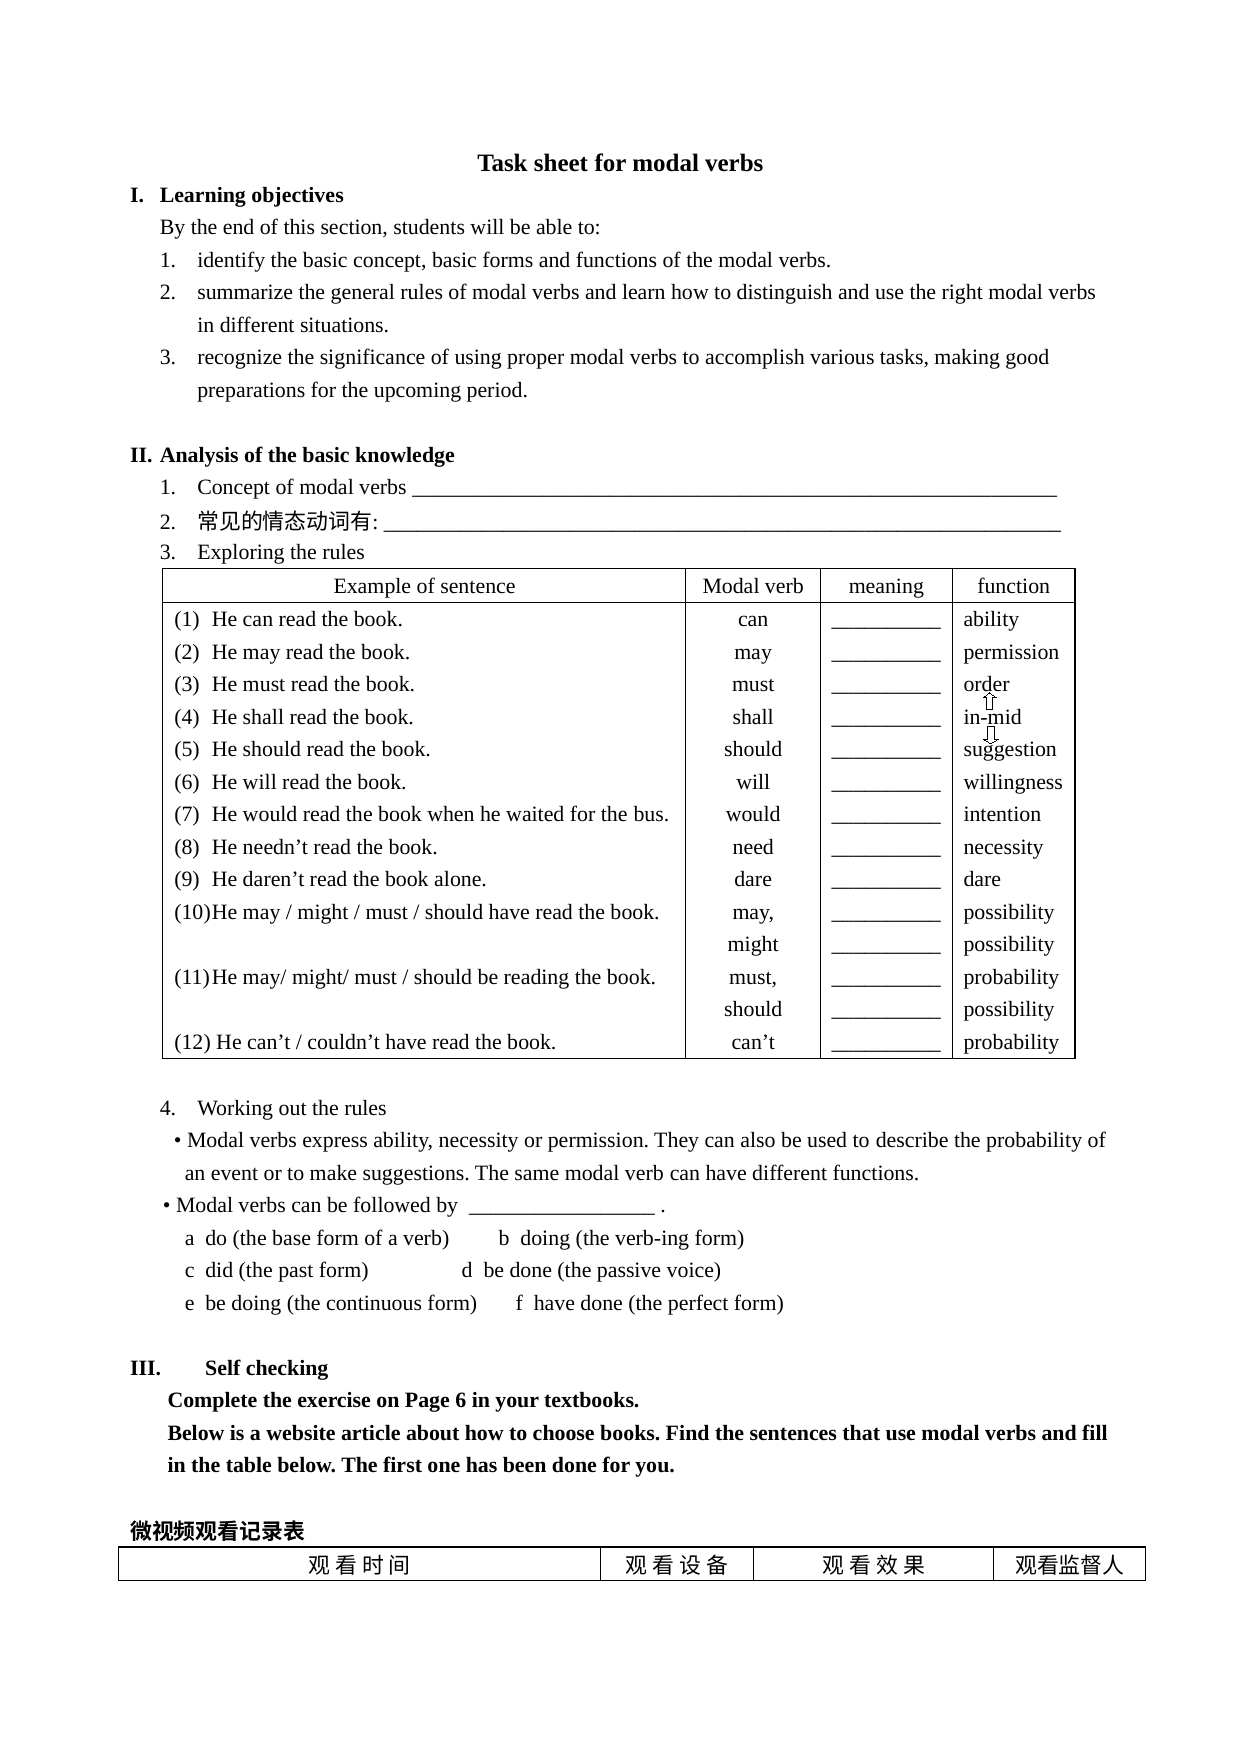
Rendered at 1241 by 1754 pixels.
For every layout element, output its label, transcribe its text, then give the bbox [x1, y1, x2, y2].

table_header 观 看 设 备 [601, 1548, 753, 1580]
table_cell He can read the book. He may read the book. He must read the book. He shall read the book. He should read the book. He will read the book. He would read the book when he waited for the bus. He needn’t read the book. He daren’t read the book alone. He may / might / must / should have read the book. He may/ might/ must / should be reading the book. (12) He can’t / couldn’t have read the book. [163, 603, 685, 1058]
list Self checking [130, 1351, 1110, 1384]
table_header 观 看 效 果 [754, 1548, 993, 1580]
list Exploring the rules [159, 536, 1110, 568]
table_cell ability permission order in-mid suggestion willingness intention necessity dare possibility possibility probability possibility probability [953, 603, 1074, 1058]
list recognize the significance of using proper modal verbs to accomplish various tasks, making good preparations for the upcoming period. [159, 341, 1110, 406]
table_header function [953, 569, 1074, 602]
text Task sheet for modal verbs [130, 146, 1110, 178]
list summarize the general rules of modal verbs and learn how to distinguish and use the right modal verbs in different situations. [159, 276, 1110, 341]
table_header Example of sentence [163, 569, 685, 602]
text c did (the past form) d be done (the passive voice) [130, 1254, 1110, 1286]
text • Modal verbs express ability, necessity or permission. They can also be used to describe the probability of an event or to make suggestions. The same modal verb can have different functions. [174, 1124, 1110, 1189]
text a do (the base form of a verb) b doing (the verb-ing form) [130, 1221, 1110, 1254]
table_cell __________ __________ __________ __________ __________ __________ __________ __________ __________ __________ __________ __________ __________ __________ [821, 603, 952, 1058]
table_cell can may must shall should will would need dare may, might must, should can’t [686, 603, 820, 1058]
text By the end of this section, students will be able to: [159, 211, 1110, 243]
list Analysis of the basic knowledge [130, 438, 1110, 471]
table_header Modal verb [686, 569, 820, 602]
list Concept of modal verbs ___________________________________________________________ [159, 471, 1110, 503]
table_header meaning [821, 569, 952, 602]
text e be doing (the continuous form) f have done (the perfect form) [130, 1286, 1110, 1319]
list Working out the rules [159, 1091, 1110, 1124]
text • Modal verbs can be followed by _________________ . [130, 1189, 1110, 1221]
list identify the basic concept, basic forms and functions of the modal verbs. [159, 243, 1110, 276]
list 常见的情态动词有: ______________________________________________________________ [159, 503, 1110, 536]
table_header 观看监督人 [994, 1548, 1145, 1580]
text 微视频观看记录表 [130, 1514, 1110, 1546]
list Learning objectives [130, 178, 1110, 211]
text Complete the exercise on Page 6 in your textbooks. [167, 1384, 1110, 1416]
table_header 观 看 时 间 [119, 1548, 600, 1580]
text Below is a website article about how to choose books. Find the sentences that use modal verbs and fill in the table below. The first one has been done for you. [167, 1416, 1110, 1481]
